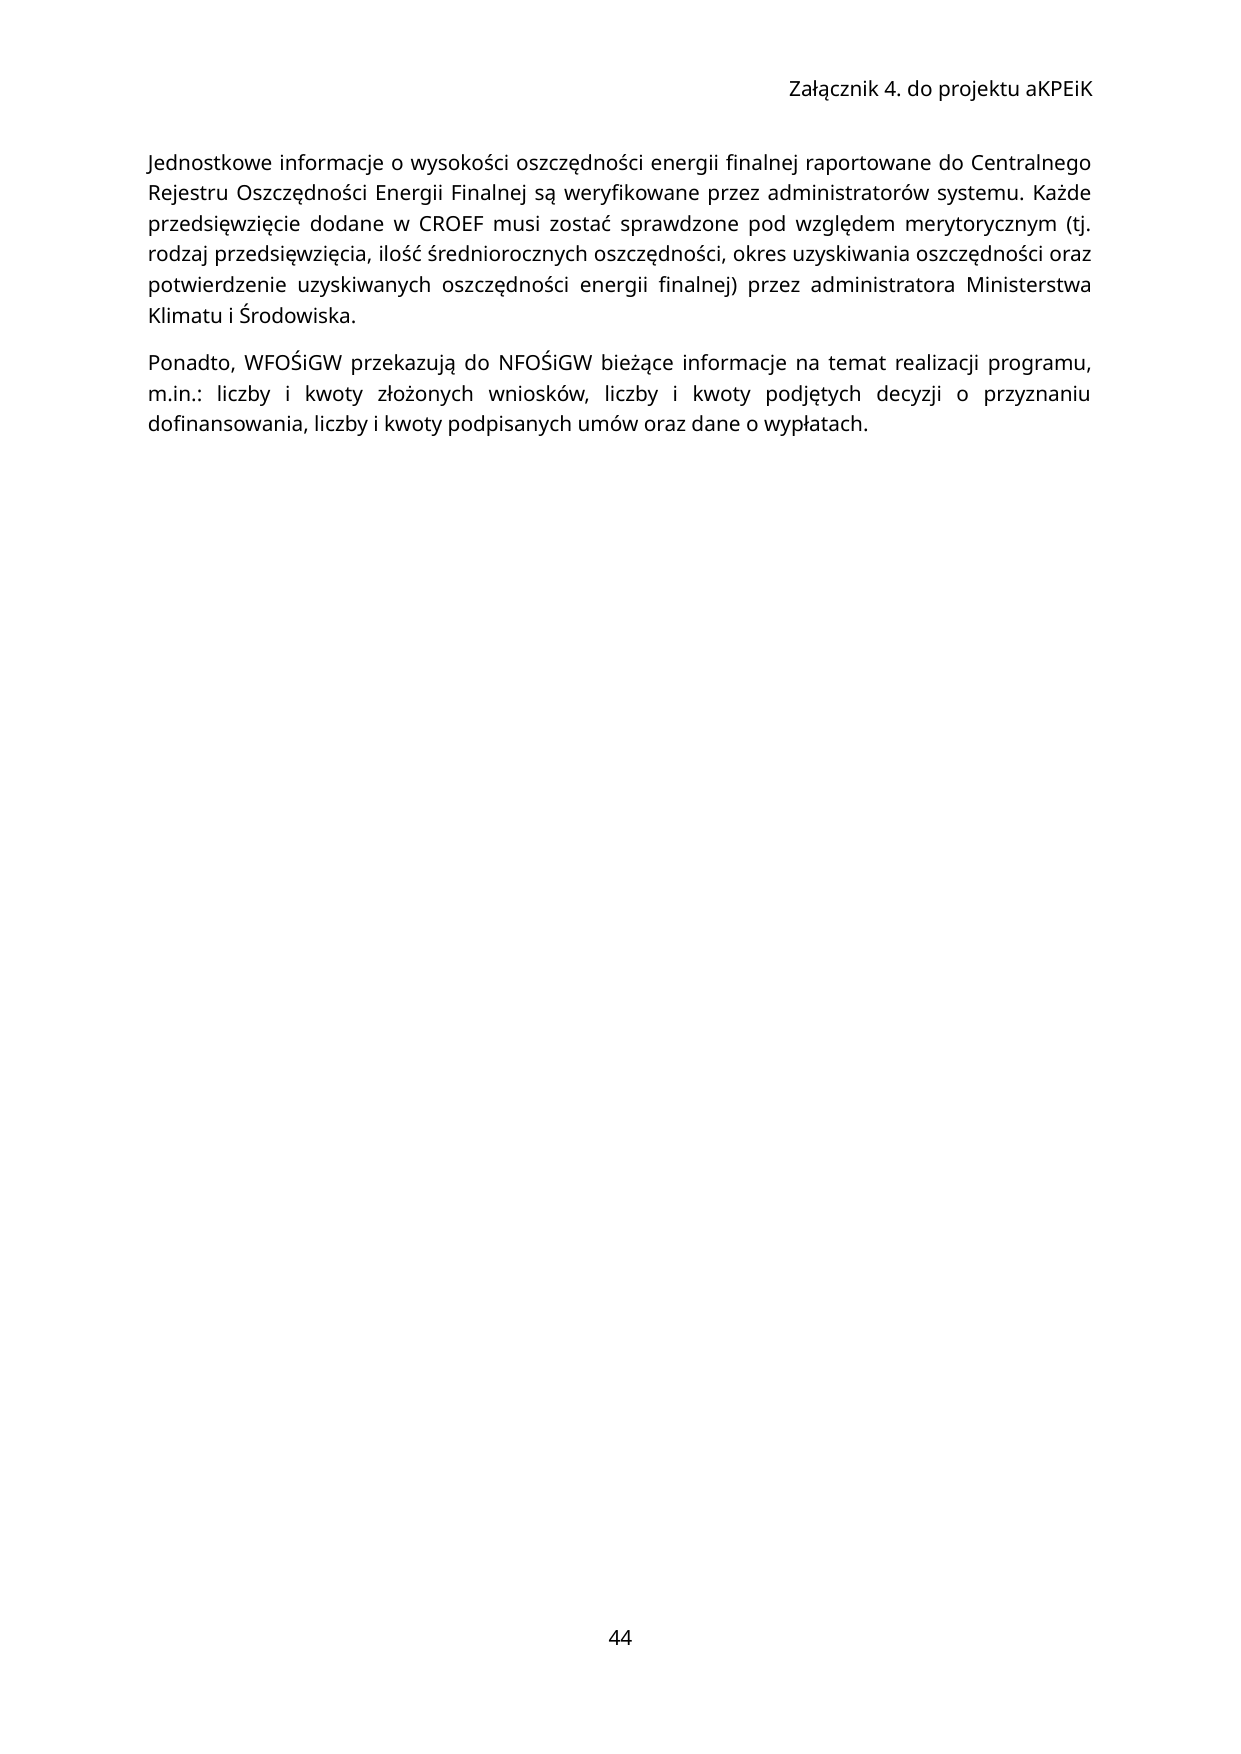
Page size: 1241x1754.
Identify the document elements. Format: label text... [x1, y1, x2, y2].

text Jednostkowe informacje o wysokości oszczędności energii finalnej raportowane do Centralnego Rejestru Oszczędności Energii Finalnej są weryfikowane przez administratorów systemu. Każde przedsięwzięcie dodane w CROEF musi zostać sprawdzone pod względem merytorycznym (tj. rodzaj przedsięwzięcia, ilość średniorocznych oszczędności, okres uzyskiwania oszczędności oraz potwierdzenie uzyskiwanych oszczędności energii finalnej) przez administratora Ministerstwa Klimatu i Środowiska. [148, 148, 1093, 329]
text Ponadto, WFOŚiGW przekazują do NFOŚiGW bieżące informacje na temat realizacji programu, m.in.: liczby i kwoty złożonych wniosków, liczby i kwoty podjętych decyzji o przyznaniu dofinansowania, liczby i kwoty podpisanych umów oraz dane o wypłatach. [148, 348, 1093, 438]
